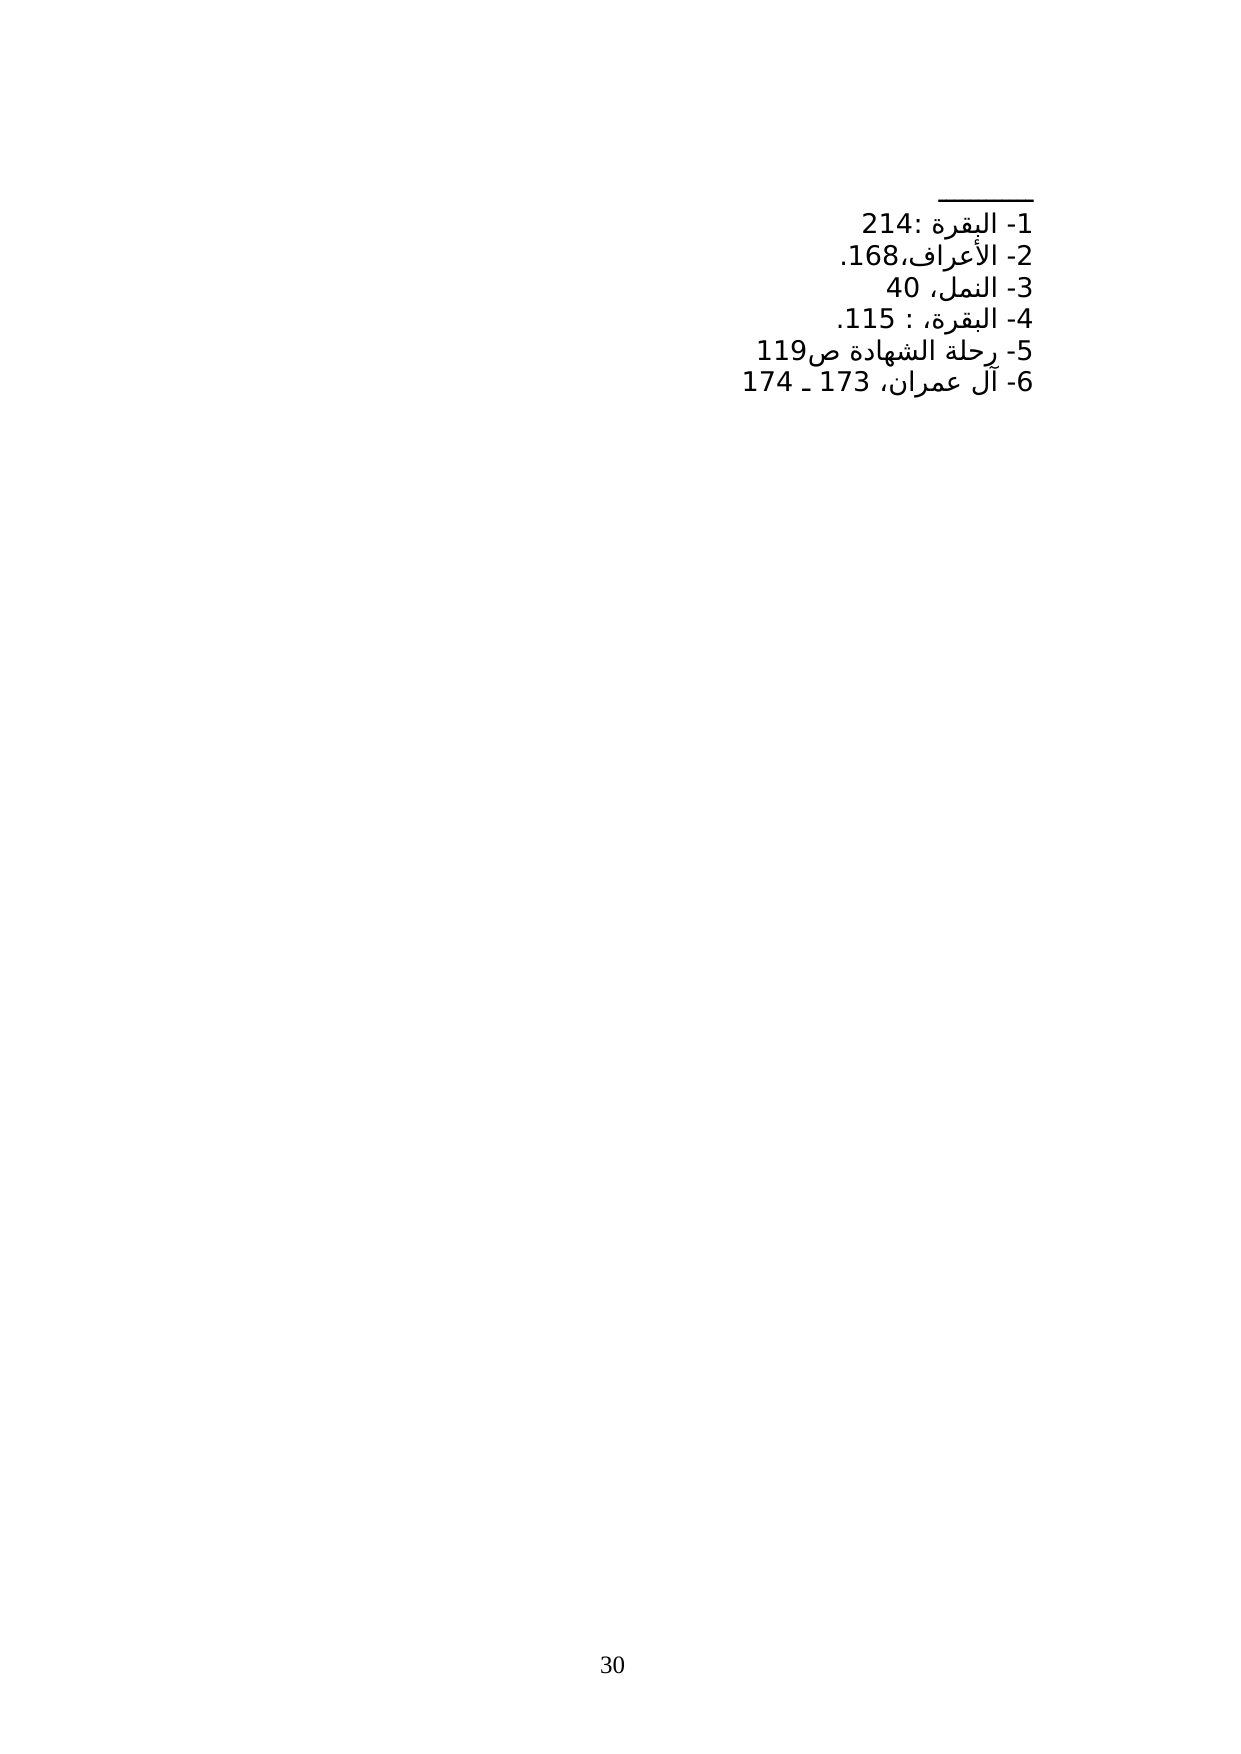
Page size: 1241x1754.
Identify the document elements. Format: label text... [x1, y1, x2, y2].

text 3- النمل، 40 [222, 272, 1033, 303]
text 4- البقرة، : 115. [222, 303, 1033, 335]
text 1- البقرة :214 [222, 209, 1033, 240]
text 5- رحلة الشهادة ص119 [222, 335, 1033, 367]
text ــــــــــــ [222, 177, 1033, 209]
text 6- آل عمران، 173 ـ 174 [222, 367, 1033, 398]
text 2- الأعراف،168. [222, 240, 1033, 272]
